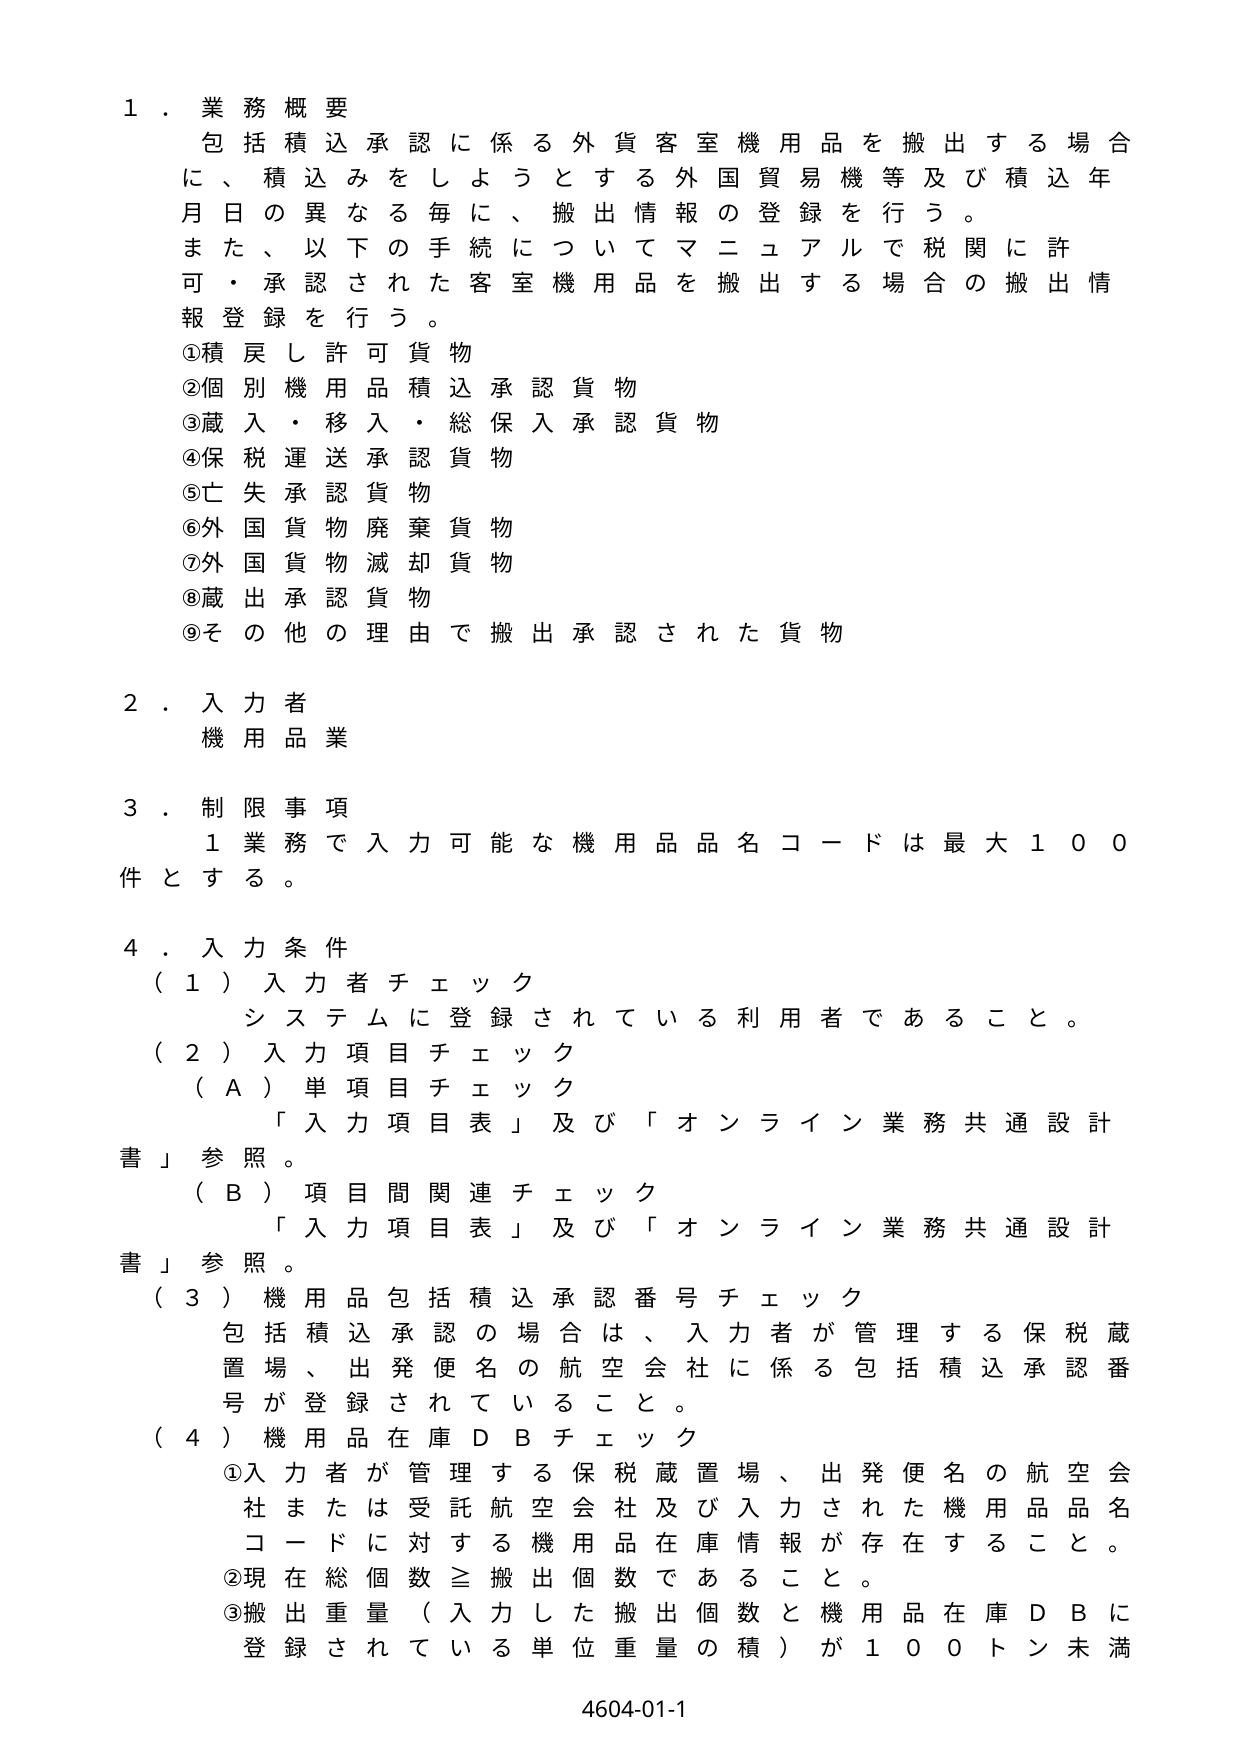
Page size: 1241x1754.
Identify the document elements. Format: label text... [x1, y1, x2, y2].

text （１）入力者チェック [119, 964, 1150, 999]
text ②現在総個数≧搬出個数であること。 [182, 1559, 1150, 1594]
text １．業務概要 [119, 89, 1150, 124]
text 「入力項目表」及び「オンライン業務共通設計書」参照。 [119, 1104, 1150, 1174]
text 機用品業 [119, 719, 1150, 754]
text ⑤亡失承認貨物 [161, 474, 1150, 509]
text また、以下の手続についてマニュアルで税関に許可・承認された客室機用品を搬出する場合の搬出情報登録を行う。 [161, 229, 1150, 334]
text ２．入力者 [119, 684, 1150, 719]
text ⑥外国貨物廃棄貨物 [161, 509, 1150, 544]
text ⑧蔵出承認貨物 [161, 579, 1150, 614]
text ②個別機用品積込承認貨物 [161, 369, 1150, 404]
text （４）機用品在庫ＤＢチェック [119, 1419, 1150, 1454]
text ①入力者が管理する保税蔵置場、出発便名の航空会社または受託航空会社及び入力された機用品品名コードに対する機用品在庫情報が存在すること。 [202, 1454, 1150, 1559]
text ①積戻し許可貨物 [161, 334, 1150, 369]
text ④保税運送承認貨物 [161, 439, 1150, 474]
text ⑨その他の理由で搬出承認された貨物 [161, 614, 1150, 649]
text （Ｂ）項目間関連チェック [119, 1174, 1150, 1209]
text １業務で入力可能な機用品品名コードは最大１００件とする。 [119, 824, 1150, 894]
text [202, 1594, 1150, 1664]
text ４．入力条件 [119, 929, 1150, 964]
text 包括積込承認の場合は、入力者が管理する保税蔵置場、出発便名の航空会社に係る包括積込承認番号が登録されていること。 [202, 1314, 1150, 1419]
text （２）入力項目チェック [119, 1034, 1150, 1069]
text （Ａ）単項目チェック [119, 1069, 1150, 1104]
text ３．制限事項 [119, 789, 1150, 824]
text 「入力項目表」及び「オンライン業務共通設計書」参照。 [119, 1209, 1150, 1279]
text ③蔵入・移入・総保入承認貨物 [161, 404, 1150, 439]
text 包括積込承認に係る外貨客室機用品を搬出する場合に、積込みをしようとする外国貿易機等及び積込年月日の異なる毎に、搬出情報の登録を行う。 [161, 124, 1150, 229]
text システムに登録されている利用者であること。 [142, 999, 1150, 1034]
text ⑦外国貨物滅却貨物 [161, 544, 1150, 579]
text （３）機用品包括積込承認番号チェック [119, 1279, 1150, 1314]
